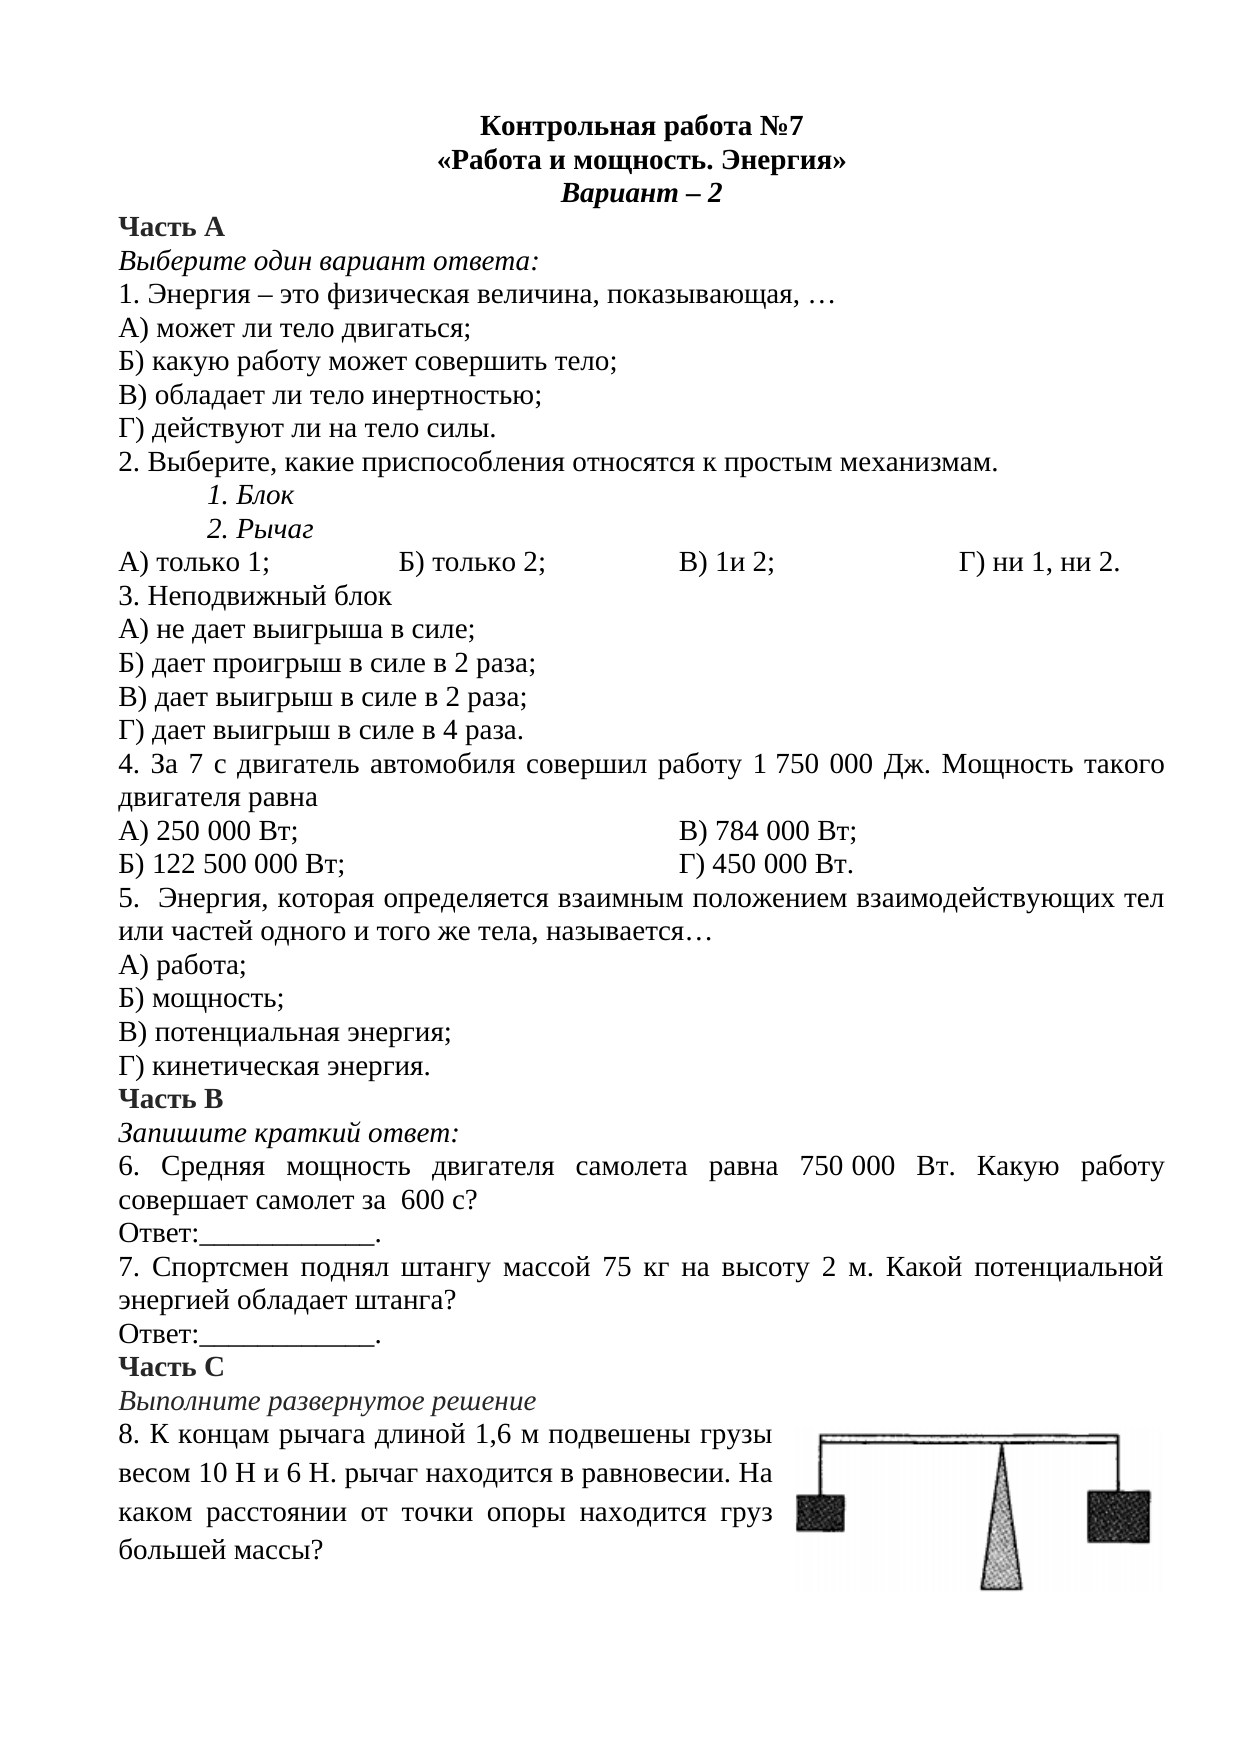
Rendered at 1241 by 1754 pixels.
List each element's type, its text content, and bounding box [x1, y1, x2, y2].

text В) обладает ли тело инертностью; [118, 377, 1165, 410]
text 5. Энергия, которая определяется взаимным положением взаимодействующих тел или частей одного и того же тела, называется… [118, 880, 1165, 947]
text Часть В [118, 1081, 1165, 1115]
text Г) дает выигрыш в силе в 4 раза. [118, 712, 1165, 746]
text Выберите один вариант ответа: [118, 243, 1165, 276]
text Б) какую работу может совершить тело; [118, 343, 1165, 377]
text Г) 450 000 Вт. [678, 846, 1165, 880]
text 4. За 7 с двигатель автомобиля совершил работу 1 750 000 Дж. Мощность такого двигателя равна [118, 746, 1165, 813]
text 6. Средняя мощность двигателя самолета равна 750 000 Вт. Какую работу совершает самолет за 600 с? [118, 1148, 1165, 1215]
text Б) 122 500 000 Вт; [118, 846, 605, 880]
text Запишите краткий ответ: [118, 1115, 1165, 1148]
text Г) ни 1, ни 2. [959, 544, 1165, 578]
text В) дает выигрыш в силе в 2 раза; [118, 679, 1165, 712]
text Б) мощность; [118, 981, 1165, 1014]
text 1. Энергия – это физическая величина, показывающая, … [118, 276, 1165, 310]
text В) 784 000 Вт; [678, 813, 1165, 846]
text А) 250 000 Вт; [118, 813, 605, 846]
text В) 1и 2; [678, 544, 885, 578]
text Г) кинетическая энергия. [118, 1048, 1165, 1081]
text А) только 1; [118, 544, 324, 578]
text А) может ли тело двигаться; [118, 310, 1165, 343]
text Вариант – 2 [118, 176, 1165, 209]
text 2. Рычаг [207, 511, 1165, 544]
text Г) действуют ли на тело силы. [118, 410, 1165, 444]
picture [792, 1427, 1164, 1592]
text А) работа; [118, 947, 1165, 981]
text Б) только 2; [398, 544, 605, 578]
text Ответ:____________. [118, 1316, 1165, 1349]
text Часть А [118, 209, 1165, 243]
text Часть С [118, 1349, 1165, 1383]
text 1. Блок [207, 477, 1165, 511]
text «Работа и мощность. Энергия» [118, 142, 1165, 176]
text Ответ:____________. [118, 1215, 1165, 1249]
text А) не дает выигрыша в силе; [118, 612, 1165, 645]
text Выполните развернутое решение [118, 1383, 1165, 1417]
text 3. Неподвижный блок [118, 578, 1165, 612]
text Контрольная работа №7 [118, 108, 1165, 142]
text В) потенциальная энергия; [118, 1014, 1165, 1048]
text 2. Выберите, какие приспособления относятся к простым механизмам. [118, 444, 1165, 477]
text 7. Спортсмен поднял штангу массой 75 кг на высоту 2 м. Какой потенциальной энергией обладает штанга? [118, 1249, 1165, 1316]
text Б) дает проигрыш в силе в 2 раза; [118, 645, 1165, 679]
